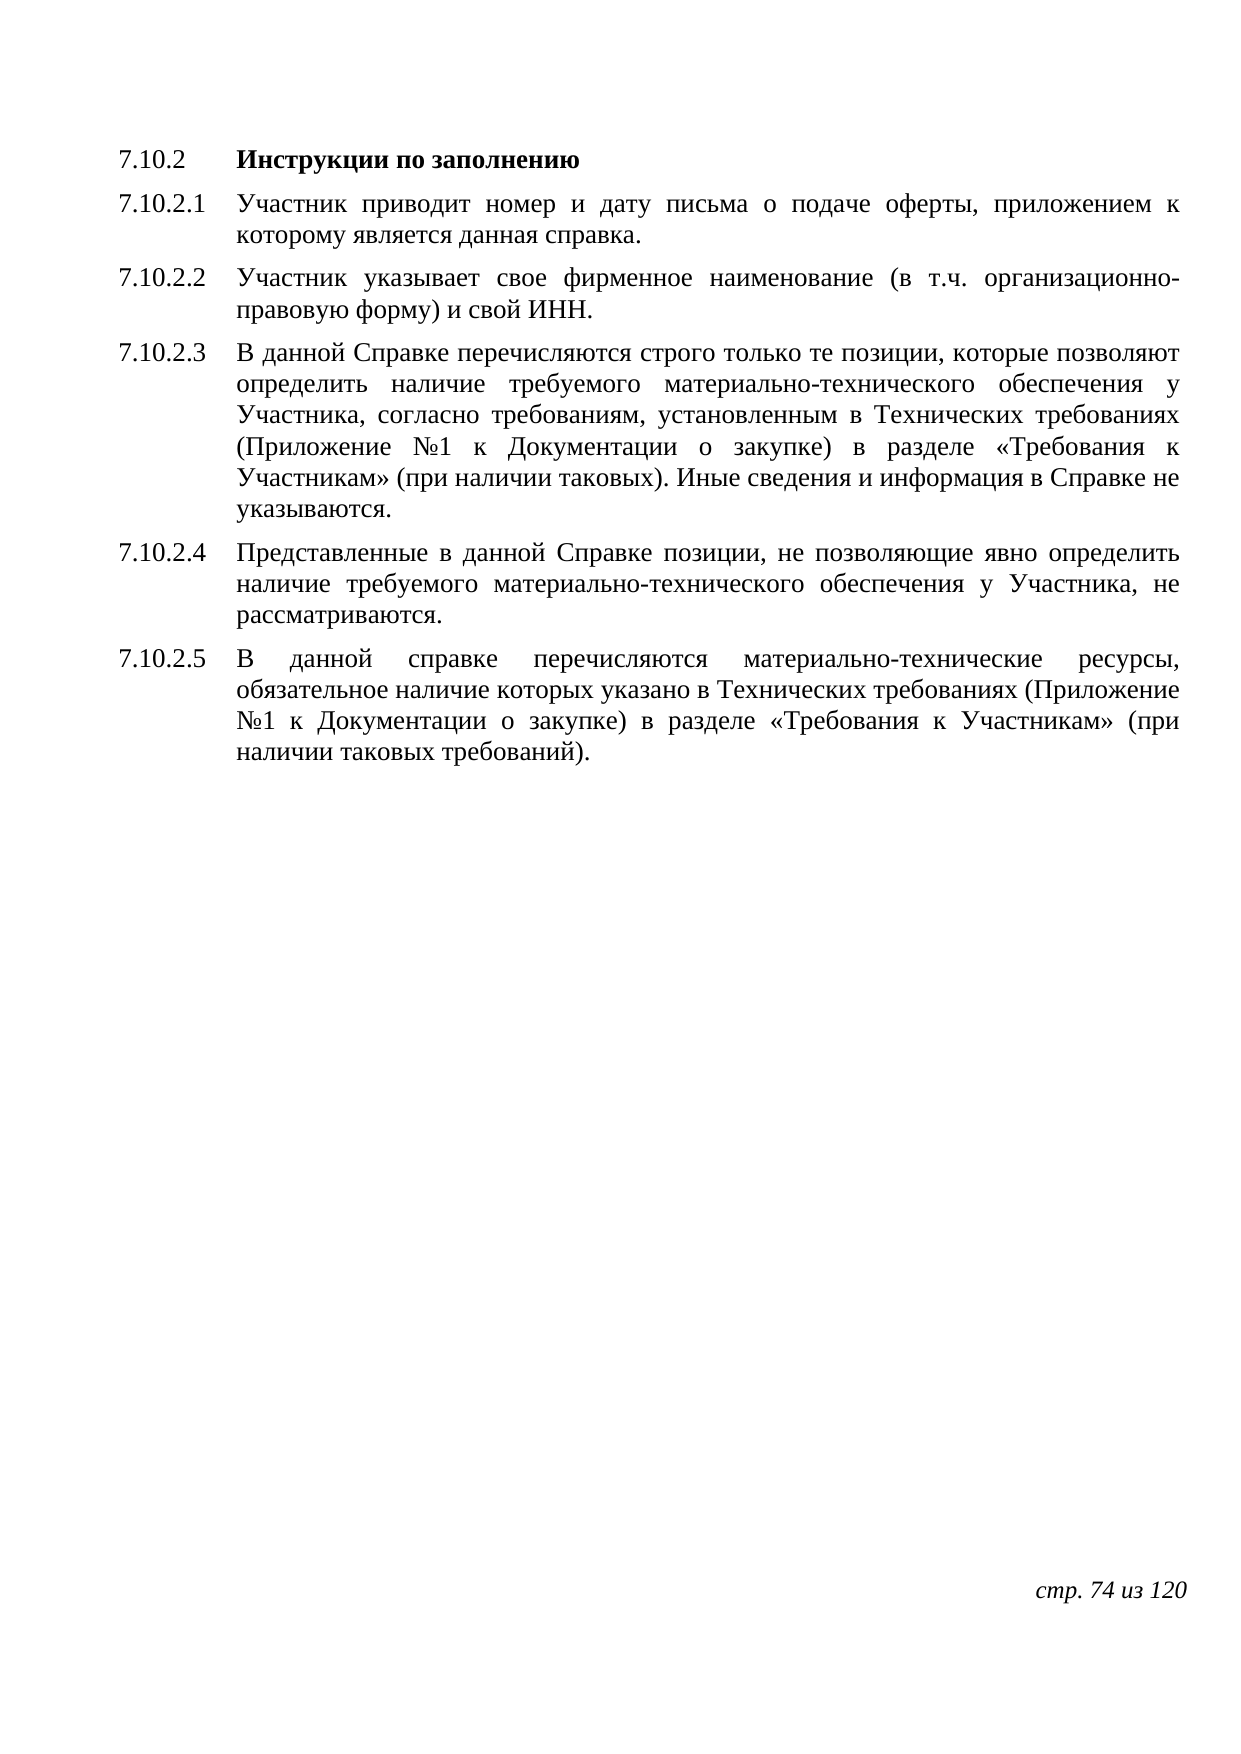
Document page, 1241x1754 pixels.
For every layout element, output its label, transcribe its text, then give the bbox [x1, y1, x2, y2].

text В данной Справке перечисляются строго только те позиции, которые позволяют определить наличие требуемого материально-технического обеспечения у Участника, согласно требованиям, установленным в Технических требованиях (Приложение №1 к Документации о закупке) в разделе «Требования к Участникам» (при наличии таковых). Иные сведения и информация в Справке не указываются. [118, 336, 1181, 523]
text Инструкции по заполнению [118, 143, 1181, 174]
text Участник указывает свое фирменное наименование (в т.ч. организационно-правовую форму) и свой ИНН. [118, 262, 1181, 324]
text В данной справке перечисляются материально-технические ресурсы, обязательное наличие которых указано в Технических требованиях (Приложение №1 к Документации о закупке) в разделе «Требования к Участникам» (при наличии таковых требований). [118, 642, 1181, 766]
text Представленные в данной Справке позиции, не позволяющие явно определить наличие требуемого материально-технического обеспечения у Участника, не рассматриваются. [118, 536, 1181, 629]
text Участник приводит номер и дату письма о подаче оферты, приложением к которому является данная справка. [118, 187, 1181, 249]
